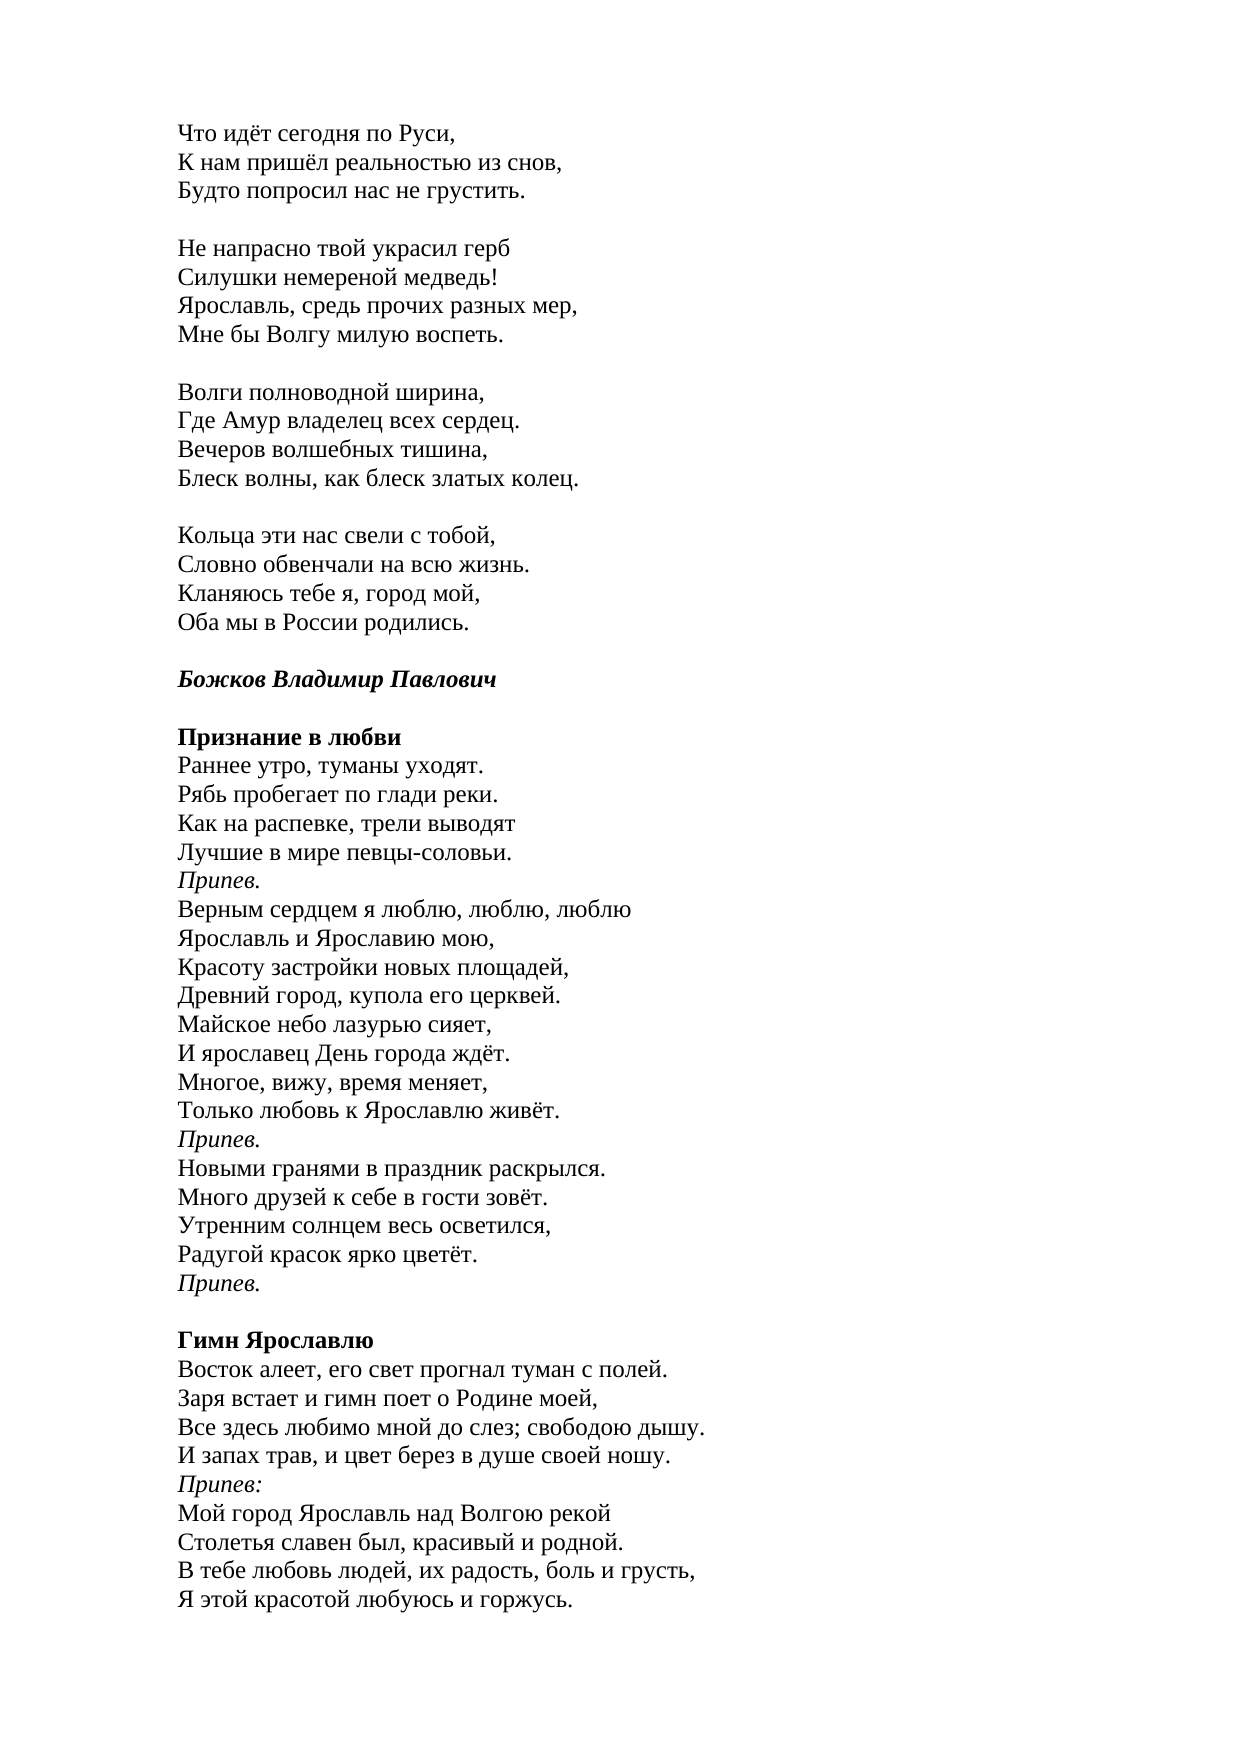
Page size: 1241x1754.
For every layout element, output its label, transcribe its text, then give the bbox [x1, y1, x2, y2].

subtitle Божков Владимир Павлович [177, 664, 1152, 693]
text Припев. [177, 866, 1152, 894]
text Майское небо лазурью сияет, И ярославец День города ждёт. Многое, вижу, время меняет, Только любовь к Ярославлю живёт. [177, 1009, 1152, 1124]
text Верным сердцем я люблю, люблю, люблю Ярославль и Ярославию мою, Красоту застройки новых площадей, Древний город, купола его церквей. [177, 894, 1152, 1009]
text Новыми гранями в праздник раскрылся. Много друзей к себе в гости зовёт. Утренним солнцем весь осветился, Радугой красок ярко цветёт. [177, 1153, 1152, 1268]
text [177, 118, 1152, 636]
text Раннее утро, туманы уходят. Рябь пробегает по глади реки. Как на распевке, трели выводят Лучшие в мире певцы-соловьи. [177, 751, 1152, 866]
text Припев. [177, 1268, 1152, 1297]
text Припев: [177, 1469, 1152, 1498]
text Припев. [177, 1124, 1152, 1153]
text Мой город Ярославль над Волгою рекой Столетья славен был, красивый и родной. В тебе любовь людей, их радость, боль и грусть, Я этой красотой любуюсь и горжусь. [177, 1498, 1152, 1613]
subtitle Признание в любви [177, 722, 1152, 751]
text Восток алеет, его свет прогнал туман с полей. Заря встает и гимн поет о Родине моей, Все здесь любимо мной до слез; свободою дышу. И запах трав, и цвет берез в душе своей ношу. [177, 1354, 1152, 1469]
subtitle Гимн Ярославлю [177, 1326, 1152, 1354]
